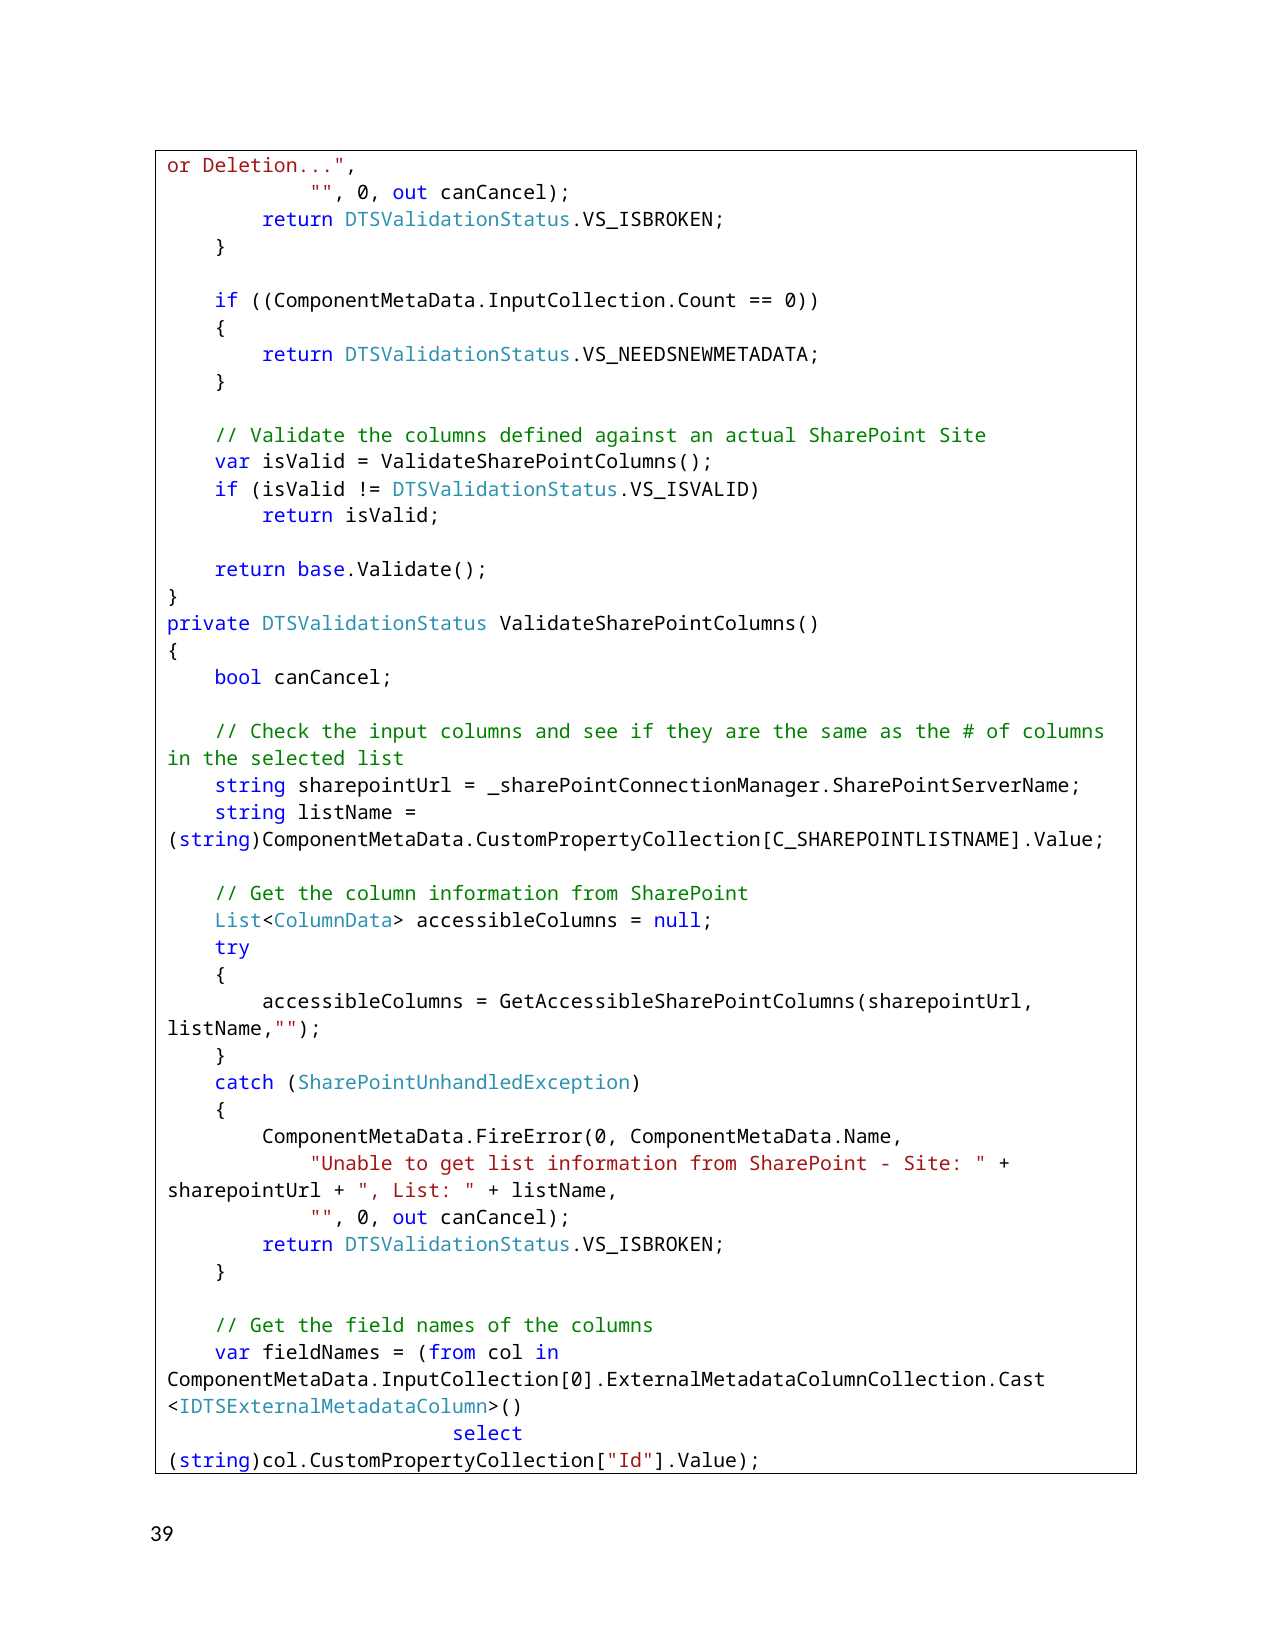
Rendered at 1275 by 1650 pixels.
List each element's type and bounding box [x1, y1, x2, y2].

table_header [156, 151, 1136, 1473]
